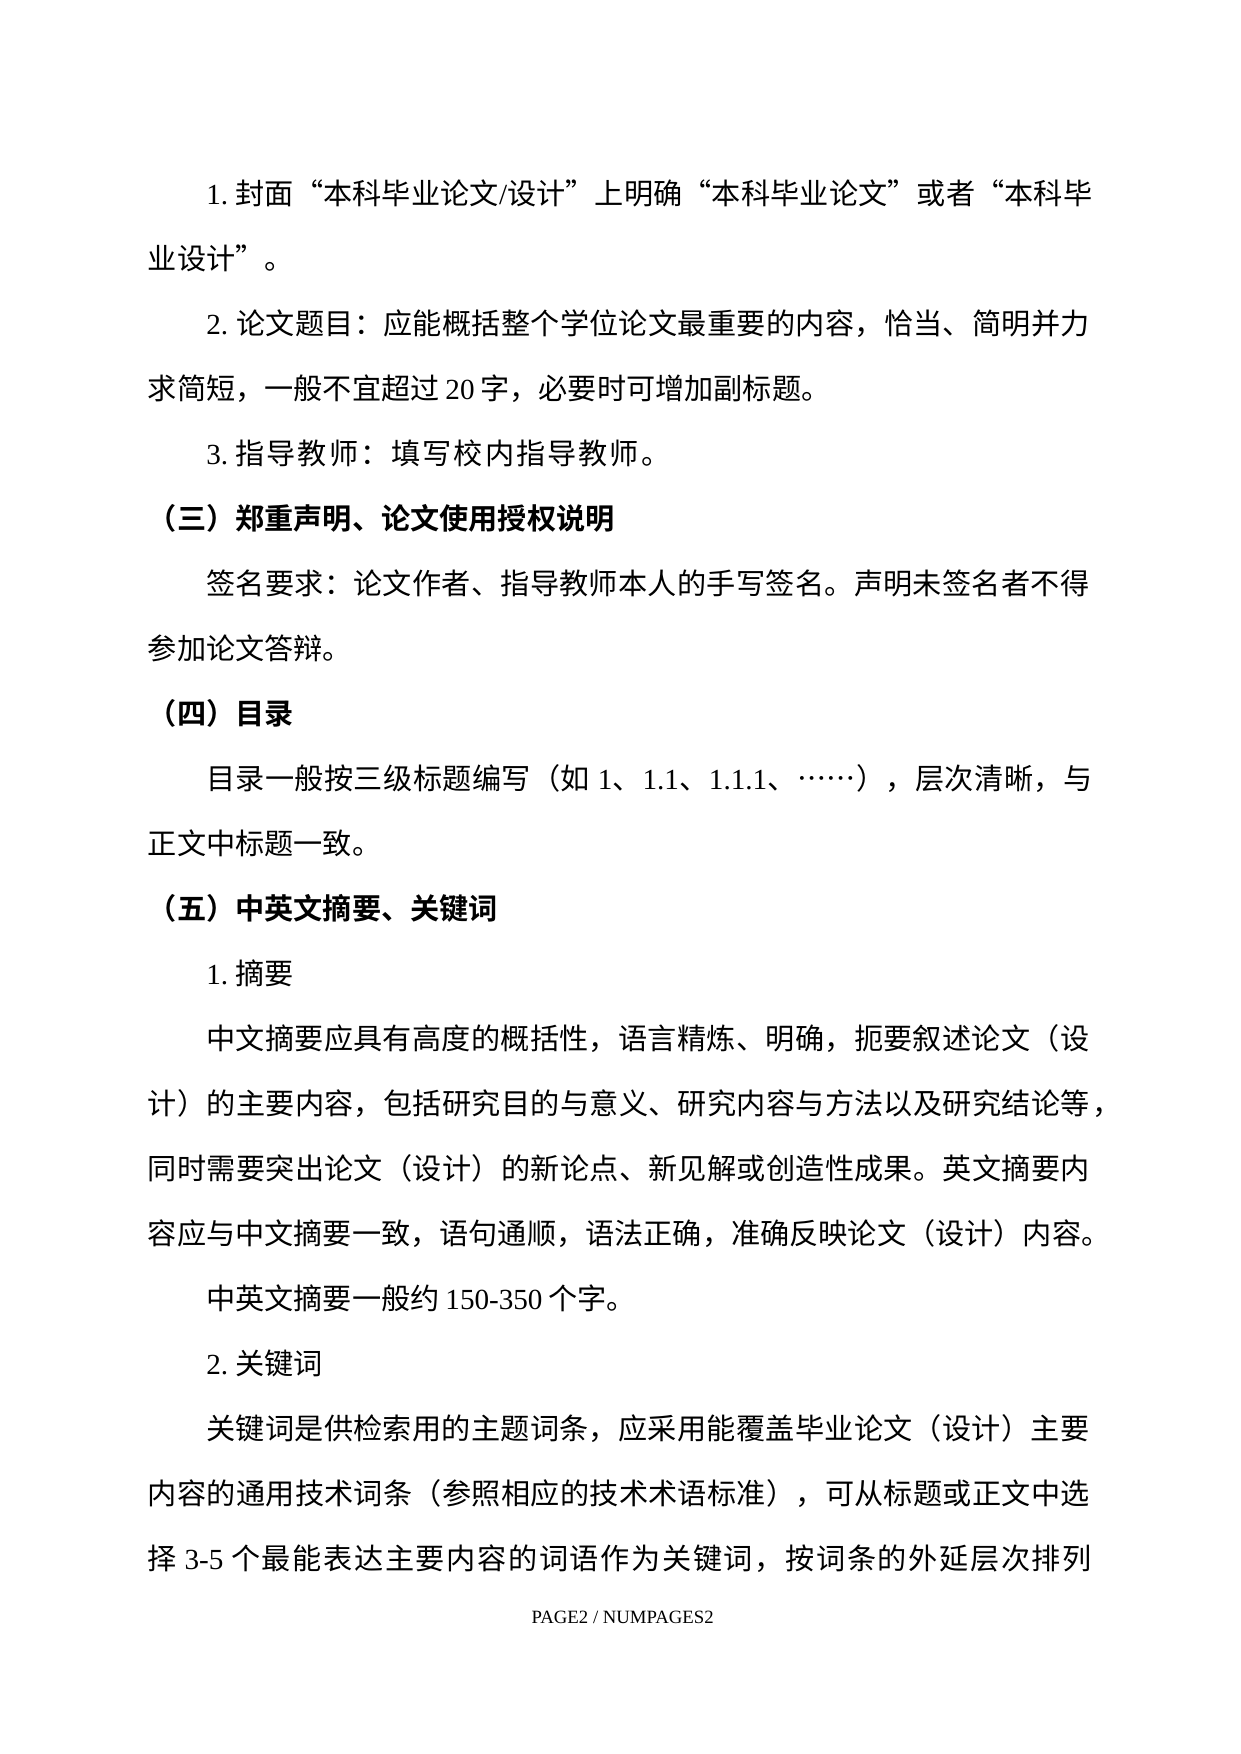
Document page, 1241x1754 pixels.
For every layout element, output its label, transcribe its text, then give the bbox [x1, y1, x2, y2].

text 目录一般按三级标题编写（如 1、1.1、1.1.1、……），层次清晰，与正文中标题一致。 [148, 744, 1092, 874]
text 签名要求：论文作者、指导教师本人的手写签名。声明未签名者不得参加论文答辩。 [148, 549, 1092, 679]
text （四）目录 [148, 679, 1092, 744]
list 关键词 [148, 1329, 1092, 1394]
text 3. 指导教师：填写校内指导教师。 [148, 419, 1092, 484]
text 1. 封面“本科毕业论文/设计”上明确“本科毕业论文”或者“本科毕业设计”。 [148, 159, 1092, 289]
text 2. 论文题目：应能概括整个学位论文最重要的内容，恰当、简明并力求简短，一般不宜超过20字，必要时可增加副标题。 [148, 289, 1092, 419]
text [148, 1394, 1092, 1589]
text （三）郑重声明、论文使用授权说明 [148, 484, 1092, 549]
text 1. 摘要 [148, 939, 1092, 1004]
text 中文摘要应具有高度的概括性，语言精炼、明确，扼要叙述论文（设计）的主要内容，包括研究目的与意义、研究内容与方法以及研究结论等，同时需要突出论文（设计）的新论点、新见解或创造性成果。英文摘要内容应与中文摘要一致，语句通顺，语法正确，准确反映论文（设计）内容。 [148, 1004, 1092, 1264]
text （五）中英文摘要、关键词 [148, 874, 1092, 939]
text 中英文摘要一般约150-350个字。 [148, 1264, 1092, 1329]
